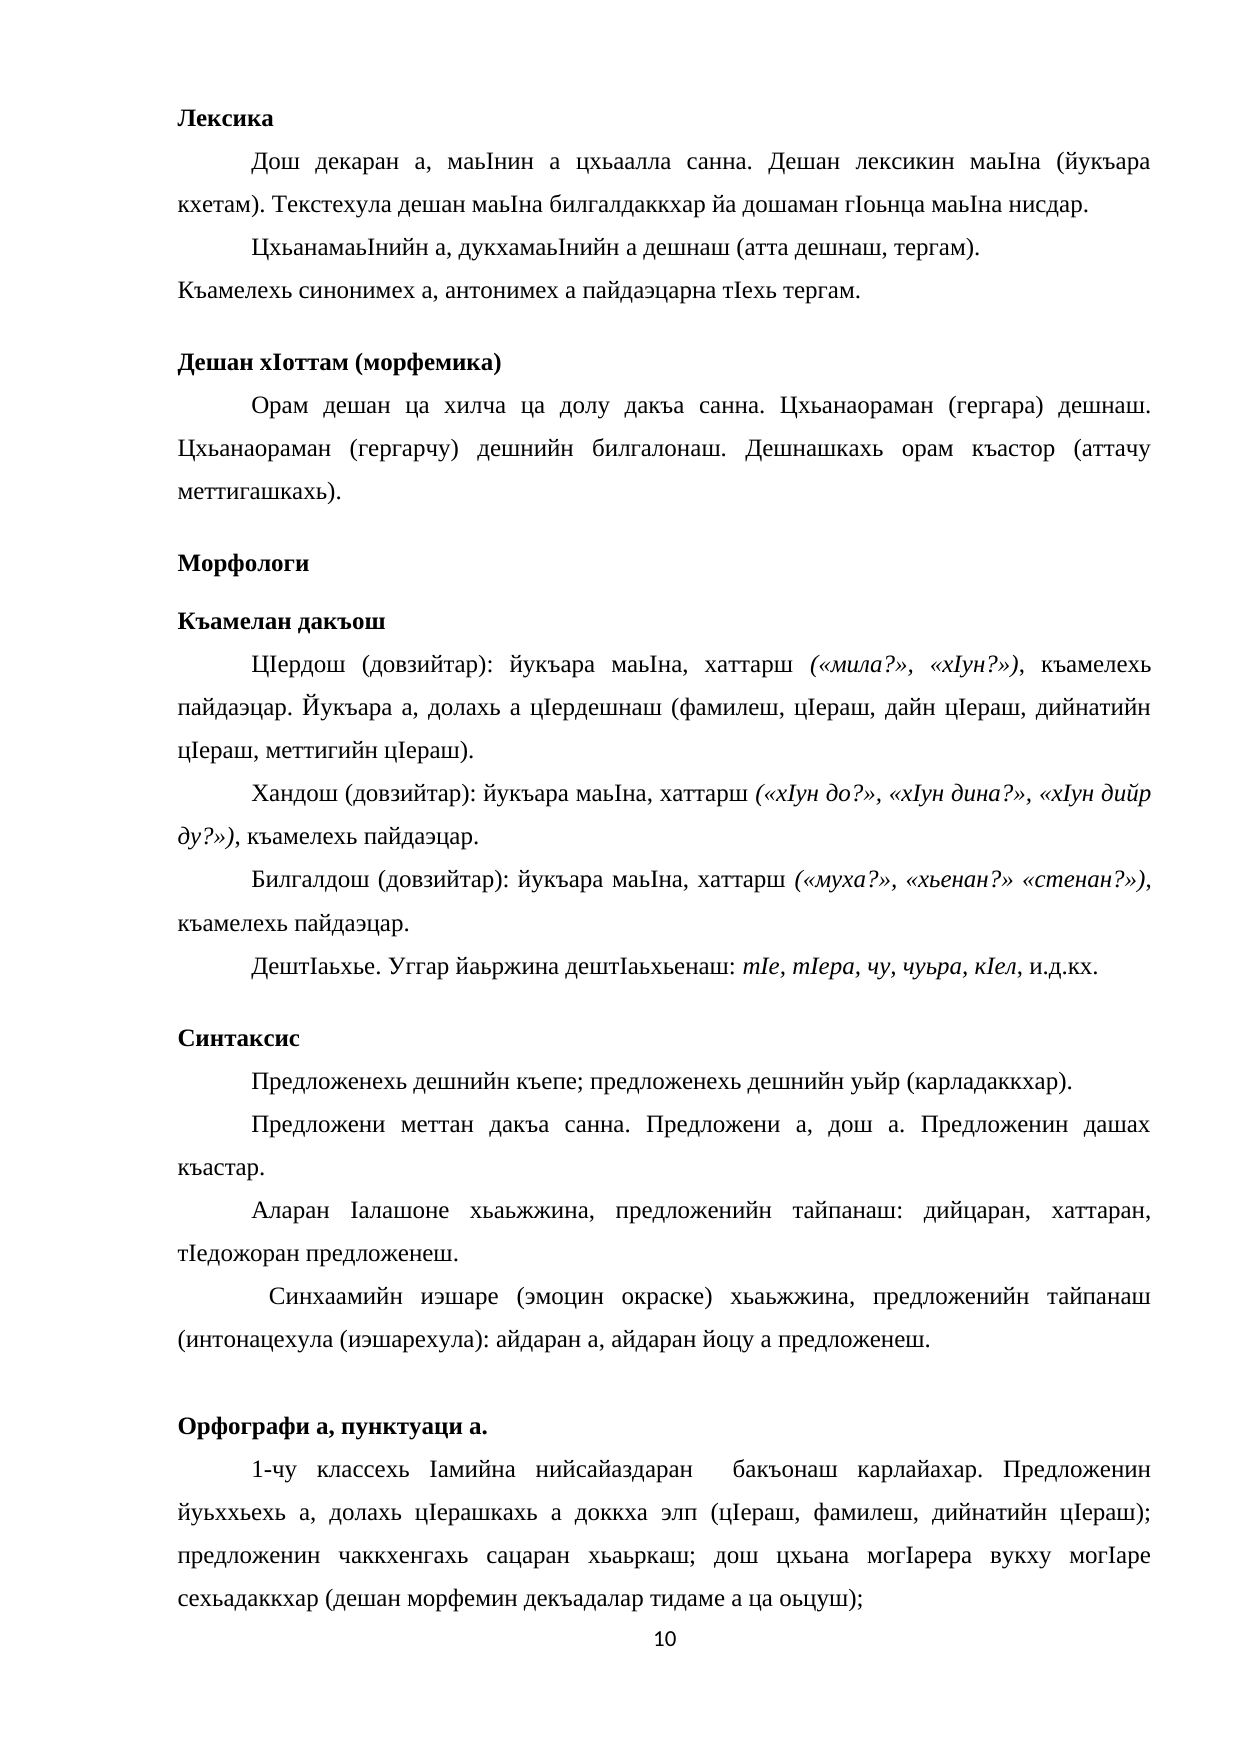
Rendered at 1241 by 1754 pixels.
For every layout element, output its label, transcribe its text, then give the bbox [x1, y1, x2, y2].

text Лексика [177, 103, 1152, 131]
text Предложени меттан дакъа санна. Предложени а, дош а. Предложенин дашах къастар. [177, 1109, 1152, 1181]
text Къамелан дакъош [177, 606, 1152, 634]
text Предложенехь дешнийн къепе; предложенехь дешнийн уьйр (карладаккхар). [177, 1066, 1152, 1094]
text Дешан хӀоттам (морфемика) [177, 347, 1152, 376]
text 1-чу классехь Ӏамийна нийсайаздаран бакъонаш карлайахар. Предложенин йуьххьехь а, долахь цӀерашкахь а доккха элп (цӀераш, фамилеш, дийнатийн цӀераш); предложенин чаккхенгахь сацаран хьаьркаш; дош цхьана могӀарера вукху могӀаре сехьадаккхар (дешан морфемин декъадалар тидаме а ца оьцуш); [177, 1454, 1152, 1612]
text Хандош (довзийтар): йукъара маьӀна, хаттарш («хӀун до?», «хӀун дина?», «хӀун дийр ду?»), къамелехь пайдаэцар. [177, 778, 1152, 850]
text Орам дешан ца хилча ца долу дакъа санна. Цхьанаораман (гергара) дешнаш. Цхьанаораман (гергарчу) дешнийн билгалонаш. Дешнашкахь орам къастор (аттачу меттигашкахь). [177, 390, 1152, 505]
text Дош декаран а, маьӀнин а цхьаалла санна. Дешан лексикин маьӀна (йукъара кхетам). Текстехула дешан маьӀна билгалдаккхар йа дошаман гӀоьнца маьӀна нисдар. [177, 146, 1152, 218]
text Къамелехь синонимех а, антонимех а пайдаэцарна тӀехь тергам. [177, 275, 1152, 304]
text Синтаксис [177, 1023, 1152, 1051]
text ЦӀердош (довзийтар): йукъара маьӀна, хаттарш («мила?», «хӀун?»), къамелехь пайдаэцар. Йукъара а, долахь а цӀердешнаш (фамилеш, цӀераш, дайн цӀераш, дийнатийн цӀераш, меттигийн цӀераш). [177, 649, 1152, 764]
text Аларан Ӏалашоне хьаьжжина, предложенийн тайпанаш: дийцаран, хаттаран, тӀедожоран предложенеш. [177, 1195, 1152, 1267]
text Орфографи а, пунктуаци а. [177, 1411, 1152, 1439]
text Синхаамийн иэшаре (эмоцин окраске) хьаьжжина, предложенийн тайпанаш (интонацехула (иэшарехула): айдаран а, айдаран йоцу а предложенеш. [177, 1281, 1152, 1353]
text ЦхьанамаьӀнийн а, дукхамаьӀнийн а дешнаш (атта дешнаш, тергам). [177, 232, 1152, 261]
text Билгалдош (довзийтар): йукъара маьӀна, хаттарш («муха?», «хьенан?» «стенан?»), къамелехь пайдаэцар. [177, 864, 1152, 936]
text ДештӀаьхье. Уггар йаьржина дештӀаьхьенаш: тӀе, тӀера, чу, чуьра, кӀел, и.д.кх. [177, 951, 1152, 979]
text Морфологи [177, 548, 1152, 577]
